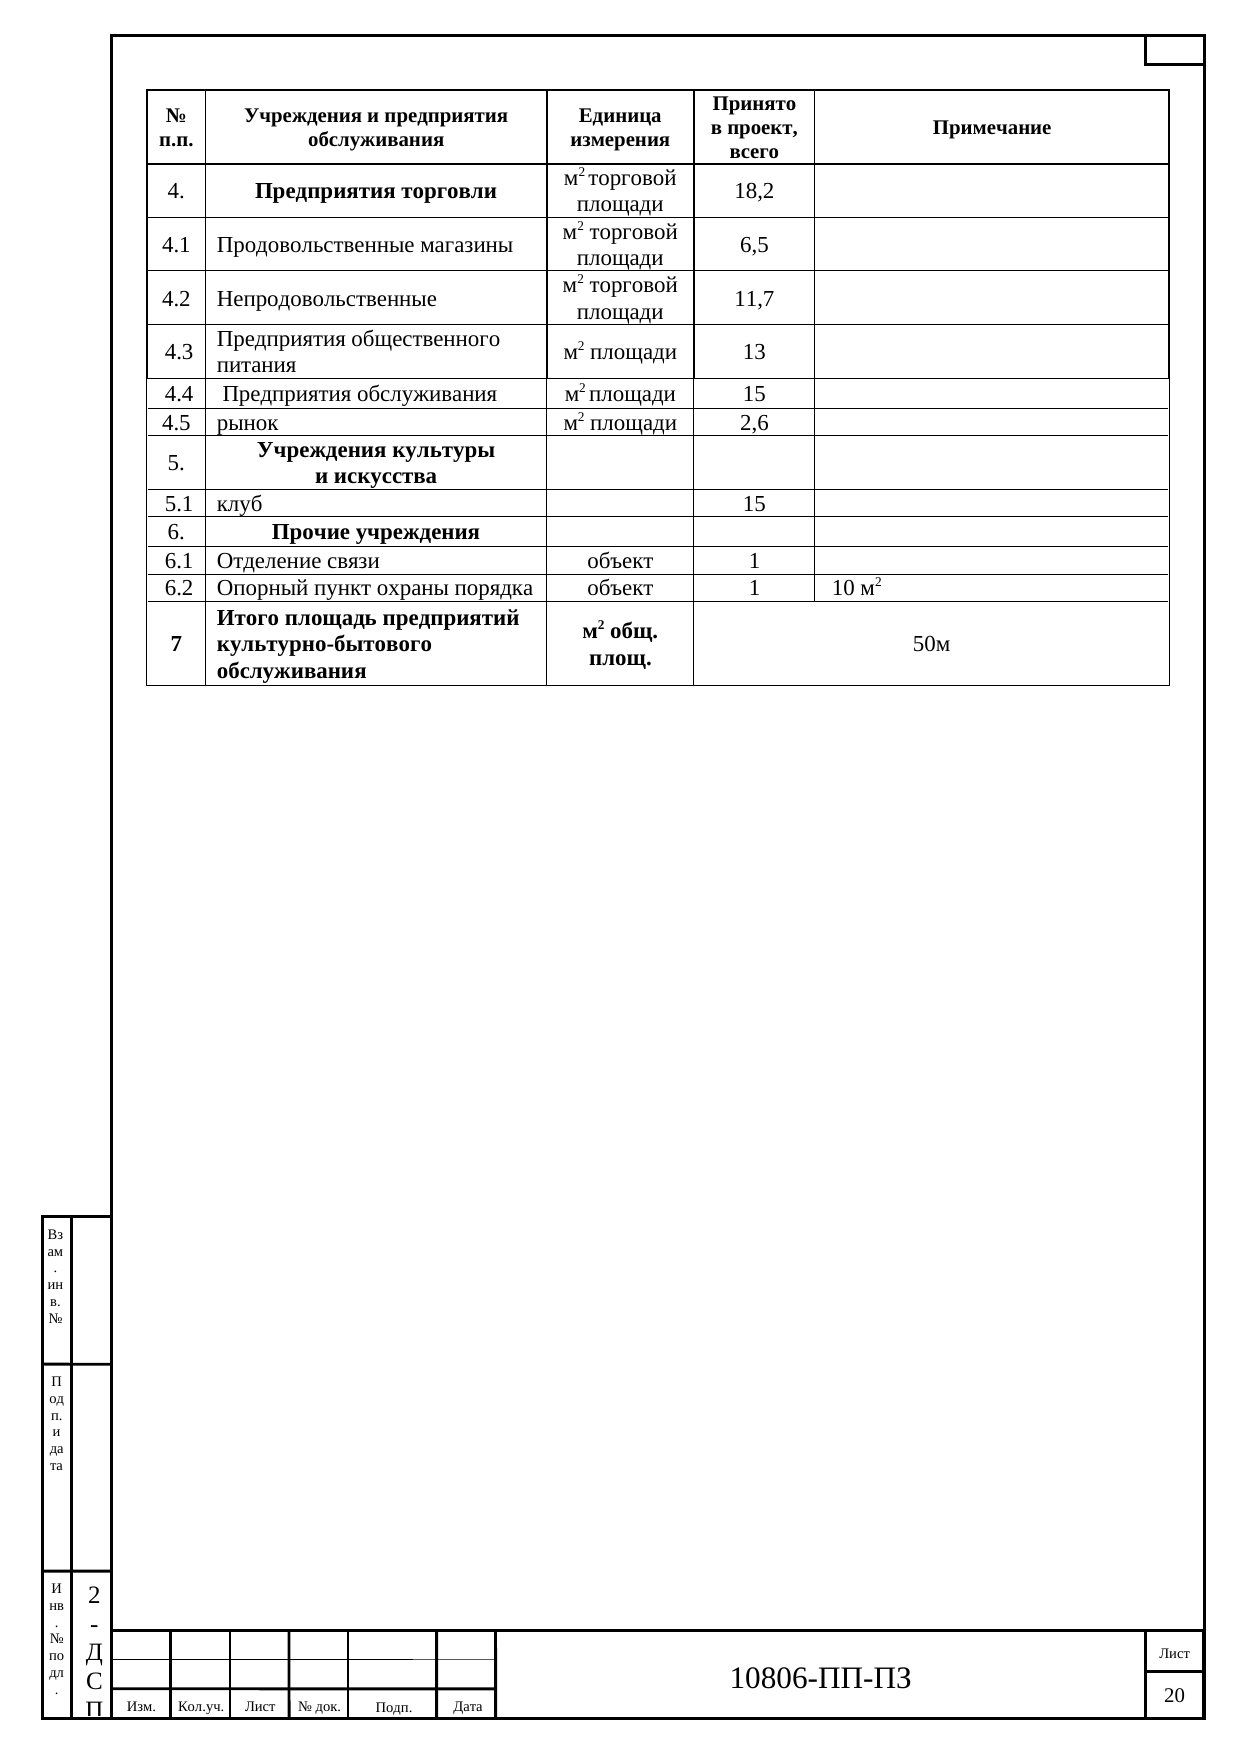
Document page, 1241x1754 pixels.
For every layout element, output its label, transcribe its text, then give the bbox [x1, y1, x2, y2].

table_cell объект [547, 547, 693, 573]
table_cell Отделение связи [206, 547, 546, 573]
table_cell м2 торговой площади [548, 218, 693, 270]
table_cell м2 общ. площ. [547, 602, 693, 685]
table_cell м2 торговой площади [548, 165, 693, 217]
table_cell м2 площади [548, 325, 693, 378]
table_cell Предприятия обслуживания [206, 379, 546, 408]
table_cell 6.2 [147, 574, 205, 601]
table_cell 1 [694, 575, 814, 601]
table_cell 6. [147, 516, 205, 546]
table_cell 1 [694, 547, 814, 573]
table_cell [694, 517, 814, 546]
table_cell 5.1 [147, 489, 205, 516]
table_cell [815, 435, 1169, 489]
table_cell [815, 379, 1169, 408]
table_cell [547, 490, 693, 516]
table_cell Продовольственные магазины [206, 218, 546, 270]
table_cell Прочие учреждения [206, 517, 546, 546]
table_cell 11,7 [695, 271, 814, 324]
table_cell 10 м2 [815, 574, 1169, 601]
table_header № п.п. [148, 91, 205, 163]
table_header Примечание [815, 91, 1168, 163]
table_cell рынок [206, 409, 546, 435]
table_cell м2 торговой площади [548, 271, 693, 324]
table_cell [815, 546, 1169, 573]
table_cell 15 [694, 490, 814, 516]
table_header Учреждения и предприятия обслуживания [206, 91, 546, 163]
table_cell [815, 516, 1169, 546]
table_cell 6.1 [147, 546, 205, 573]
table_cell Предприятия общественного питания [206, 325, 546, 378]
table_cell 4.5 [147, 408, 205, 435]
table_cell [694, 436, 814, 489]
table_cell 15 [694, 379, 814, 408]
table_cell м2 площади [547, 409, 693, 435]
table_cell объект [547, 575, 693, 601]
table_cell Итого площадь предприятий культурно-бытового обслуживания [206, 602, 546, 685]
table_cell [815, 218, 1168, 270]
table_cell 2,6 [694, 409, 814, 435]
table_cell [815, 489, 1169, 516]
table_cell [547, 436, 693, 489]
table_cell 7 [147, 601, 205, 685]
table_cell 4.4 [147, 379, 205, 408]
table_cell 5. [147, 435, 205, 489]
table_cell [547, 517, 693, 546]
table_cell 18,2 [695, 165, 814, 217]
table_cell Предприятия торговли [206, 165, 546, 217]
table_cell [815, 325, 1168, 378]
table_cell 6,5 [695, 218, 814, 270]
table_cell 4. [148, 165, 205, 217]
table_cell м2 площади [547, 379, 693, 408]
table_cell 13 [695, 325, 814, 378]
table_cell [815, 271, 1168, 324]
table_header Принято в проект, всего [695, 91, 814, 163]
table_cell клуб [206, 490, 546, 516]
table_cell Опорный пункт охраны порядка [206, 575, 546, 601]
table_cell 50м [694, 601, 1169, 685]
table_cell Непродовольственные [206, 271, 546, 324]
table_cell 4.2 [148, 271, 205, 324]
table_cell 4.3 [148, 325, 205, 378]
table_cell Учреждения культуры и искусства [206, 436, 546, 489]
table_cell 4.1 [148, 218, 205, 270]
table_cell [815, 165, 1168, 217]
table_cell [815, 408, 1169, 435]
table_header Единица измерения [548, 91, 693, 163]
